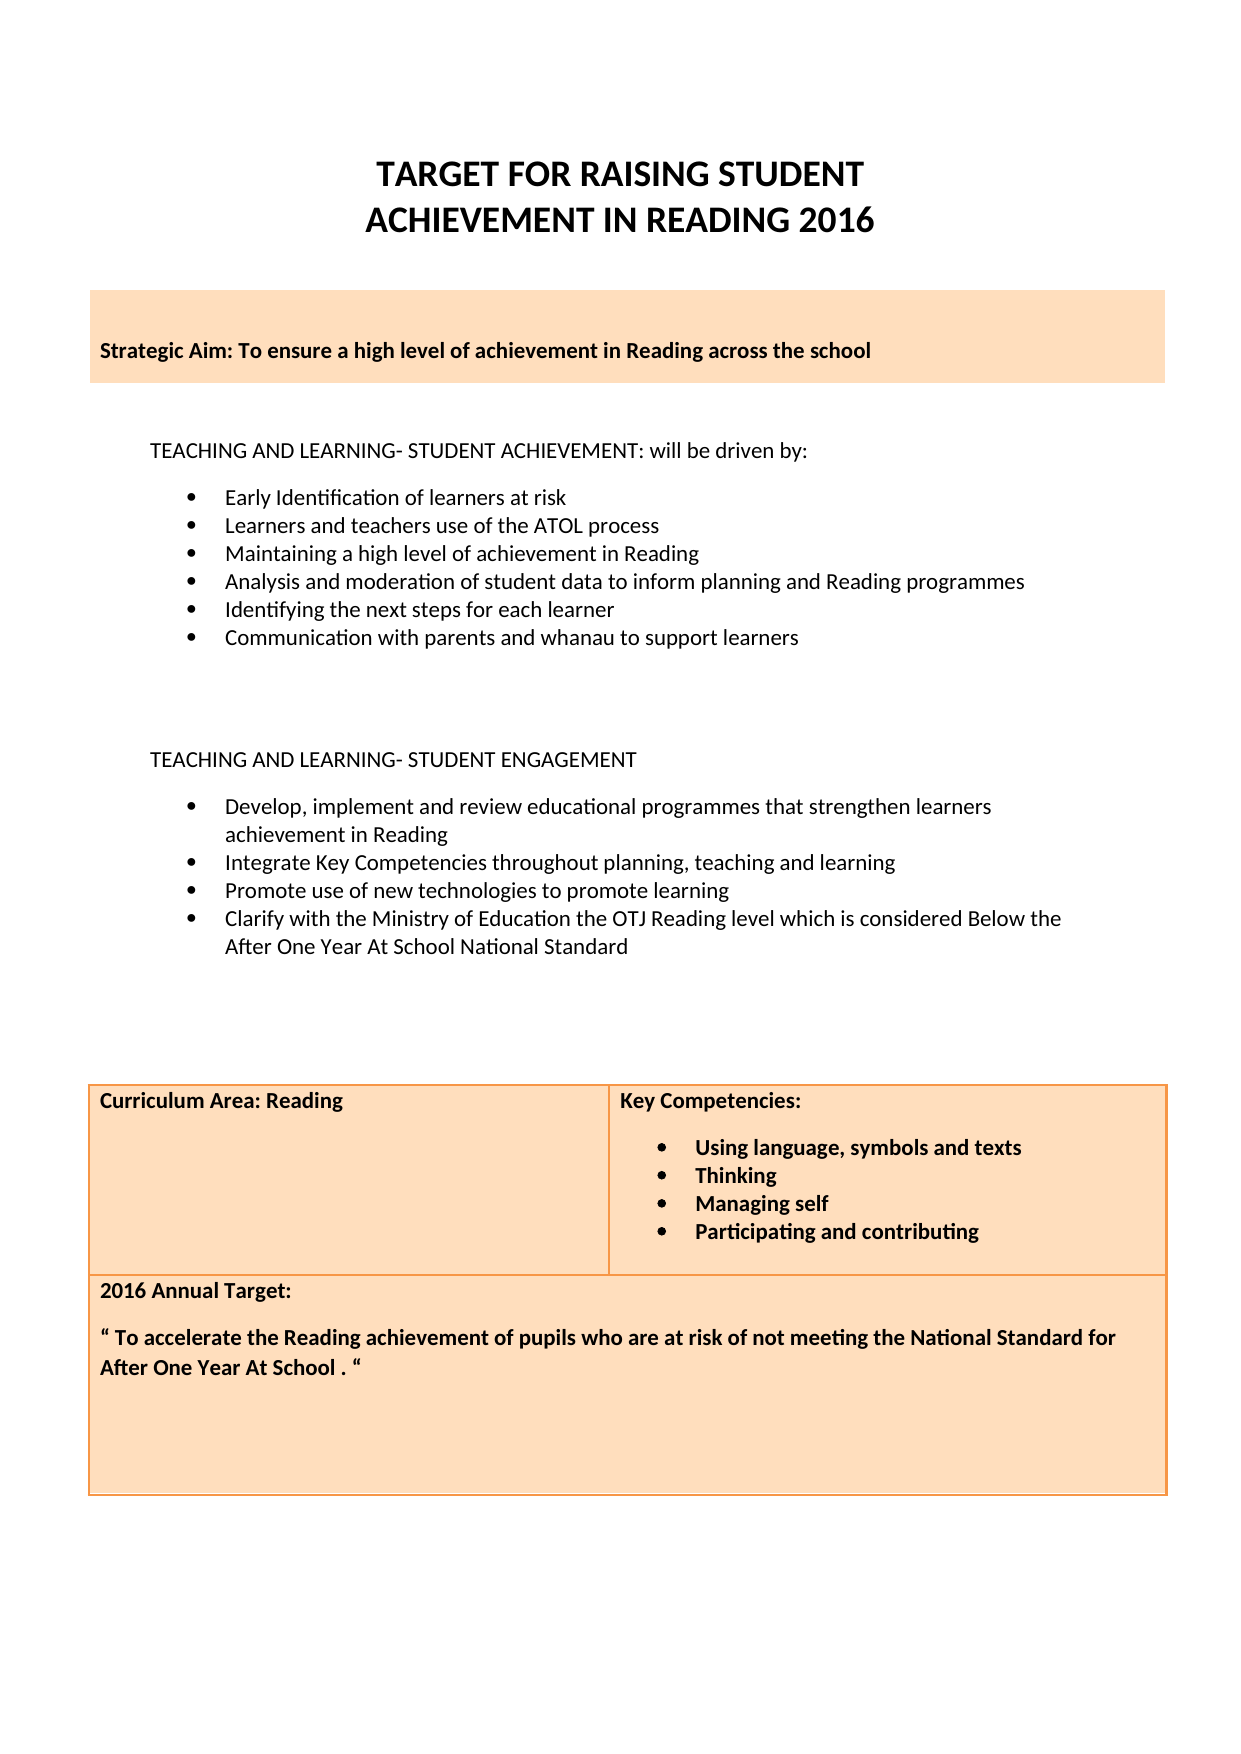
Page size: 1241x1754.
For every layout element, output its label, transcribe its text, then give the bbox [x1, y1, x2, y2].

table_header Key Competencies: Using language, symbols and texts Thinking Managing self Participating and contributing [610, 1086, 1165, 1274]
list Clarify with the Ministry of Education the OTJ Reading level which is considered Below the After One Year At School National Standard [187, 904, 1090, 960]
list Integrate Key Competencies throughout planning, teaching and learning [187, 848, 1090, 876]
list Promote use of new technologies to promote learning [187, 876, 1090, 904]
text ACHIEVEMENT IN READING 2016 [150, 196, 1090, 242]
text TEACHING AND LEARNING- STUDENT ENGAGEMENT [150, 745, 1090, 773]
list Analysis and moderation of student data to inform planning and Reading programmes [187, 567, 1090, 595]
list Develop, implement and review educational programmes that strengthen learners achievement in Reading [187, 792, 1090, 848]
list Identifying the next steps for each learner [187, 595, 1090, 623]
list Early Identification of learners at risk [187, 483, 1090, 511]
list Learners and teachers use of the ATOL process [187, 511, 1090, 539]
list Communication with parents and whanau to support learners [187, 623, 1090, 651]
table_cell 2016 Annual Target: “ To accelerate the Reading achievement of pupils who are at risk of not meeting the National Standard for After One Year At School . “ [90, 1276, 1165, 1493]
text TARGET FOR RAISING STUDENT [150, 150, 1090, 196]
text TEACHING AND LEARNING- STUDENT ACHIEVEMENT: will be driven by: [150, 436, 1090, 464]
table_header Strategic Aim: To ensure a high level of achievement in Reading across the school [90, 290, 1165, 383]
table_header Curriculum Area: Reading [90, 1086, 608, 1274]
list Maintaining a high level of achievement in Reading [187, 539, 1090, 567]
